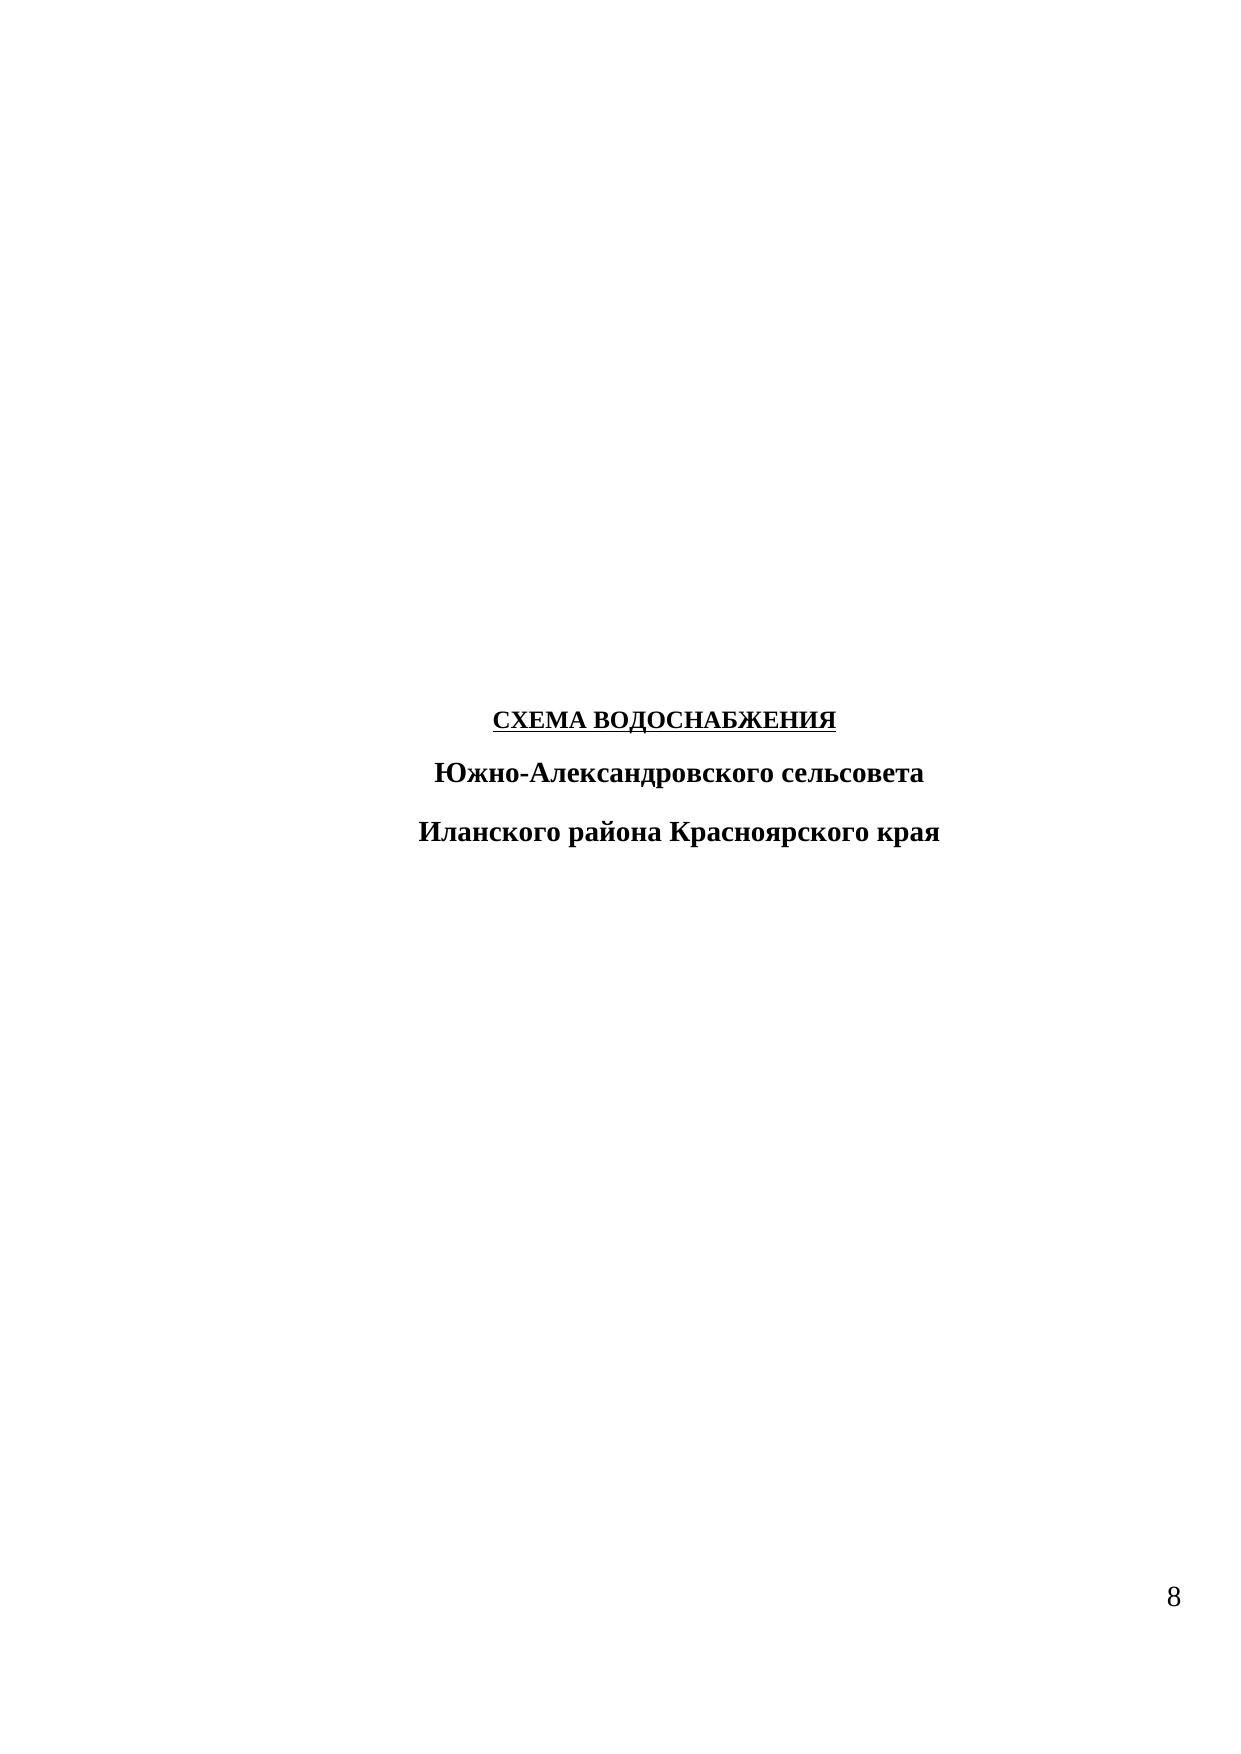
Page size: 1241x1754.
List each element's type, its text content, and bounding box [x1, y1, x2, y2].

subtitle СХЕМА ВОДОСНАБЖЕНИЯ [148, 706, 1181, 734]
text Южно-Александровского сельсовета [118, 755, 1181, 789]
text Иланского района Красноярского края [118, 814, 1181, 848]
